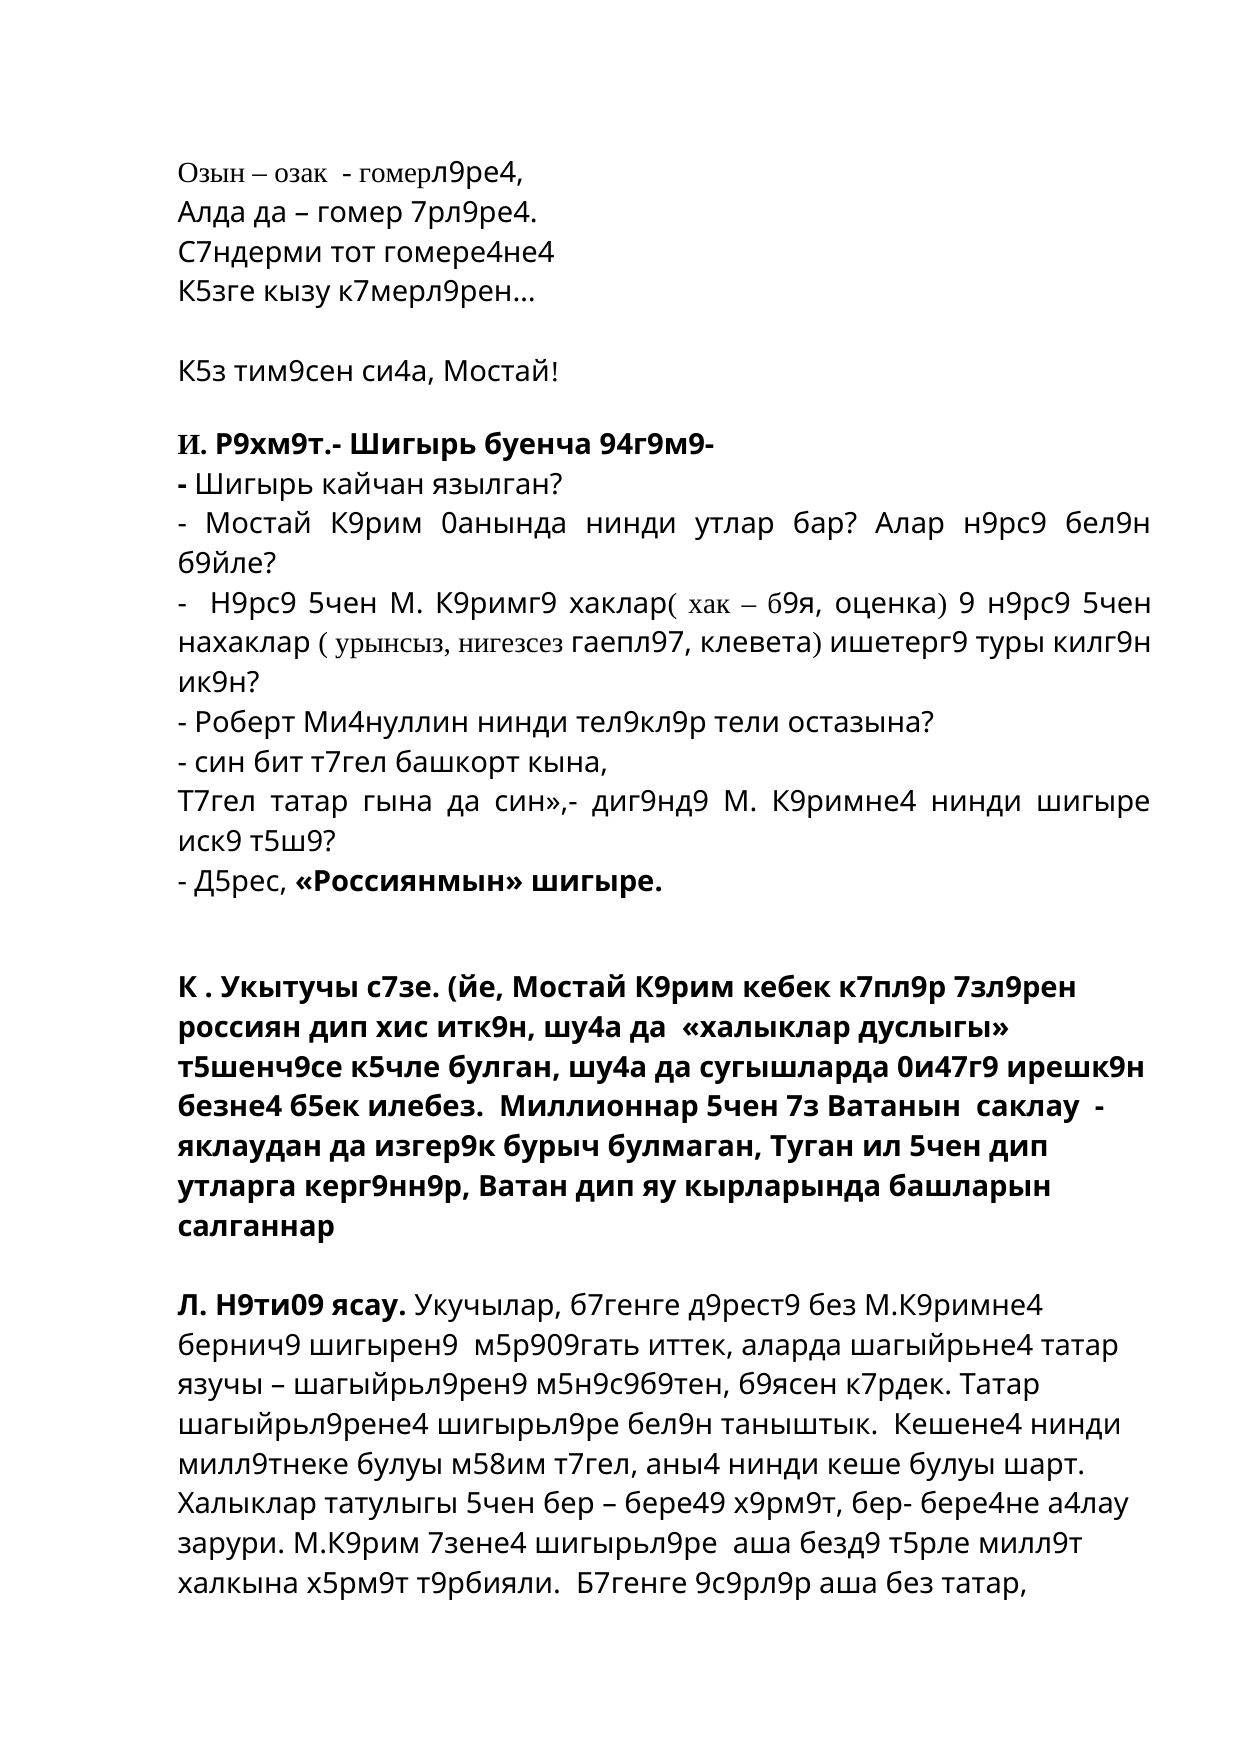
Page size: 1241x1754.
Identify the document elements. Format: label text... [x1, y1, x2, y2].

text К5зге кызу к7мерл9рен… [177, 271, 1152, 310]
text - Роберт Ми4нуллин нинди тел9кл9р тели остазына? [177, 701, 1152, 741]
text - Н9рс9 5чен М. К9римг9 хаклар( хак – б9я, оценка) 9 н9рс9 5чен нахаклар ( урынсыз, нигезсез гаепл97, клевета) ишетерг9 туры килг9н ик9н? [177, 582, 1152, 701]
text К5з тим9сен си4а, Мостай! [177, 350, 1152, 390]
text Алда да – гомер 7рл9ре4. [177, 191, 1152, 231]
text - Мостай К9рим 0анында нинди утлар бар? Алар н9рс9 бел9н б9йле? [177, 503, 1152, 582]
text И. Р9хм9т.- Шигырь буенча 94г9м9- [177, 423, 1152, 463]
text - син бит т7гел башкорт кына, [177, 741, 1152, 781]
text - Шигырь кайчан язылган? [177, 463, 1152, 503]
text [177, 1284, 1152, 1602]
text Озын – озак - гомерл9ре4, [177, 152, 1152, 191]
text С7ндерми тот гомере4не4 [177, 231, 1152, 271]
text Т7гел татар гына да син»,- диг9нд9 М. К9римне4 нинди шигыре иск9 т5ш9? [177, 781, 1152, 860]
text К . Укытучы с7зе. (йе, Мостай К9рим кебек к7пл9р 7зл9рен россиян дип хис итк9н, шу4а да «халыклар дуслыгы» т5шенч9се к5чле булган, шу4а да сугышларда 0и47г9 ирешк9н безне4 б5ек илебез. Миллионнар 5чен 7з Ватанын саклау - яклаудан да изгер9к бурыч булмаган, Туган ил 5чен дип утларга керг9нн9р, Ватан дип яу кырларында башларын салганнар [177, 967, 1152, 1244]
text - Д5рес, «Россиянмын» шигыре. [177, 860, 1152, 899]
